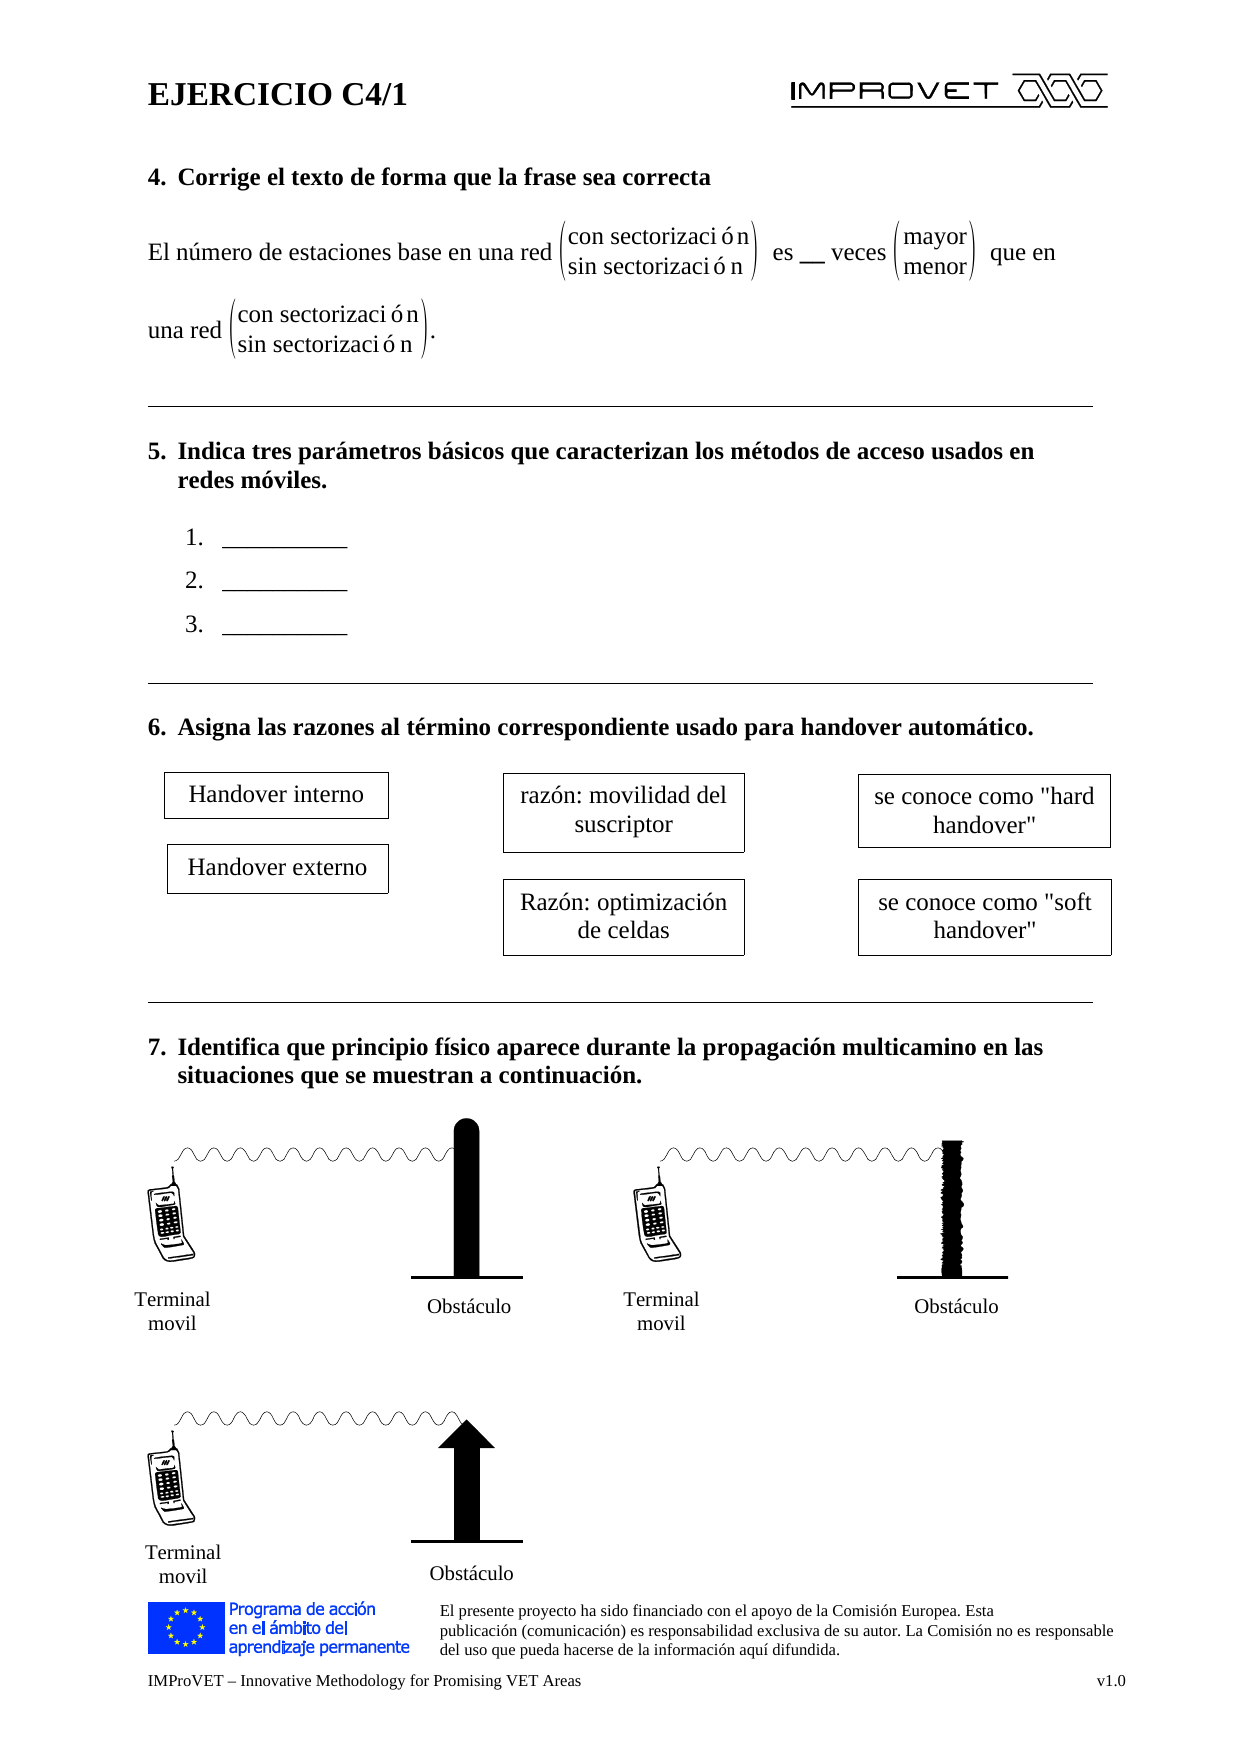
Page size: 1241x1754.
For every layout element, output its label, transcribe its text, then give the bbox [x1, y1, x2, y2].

list __________ [185, 522, 1093, 551]
text Corrige el texto de forma que la frase sea correcta [148, 162, 1093, 191]
list __________ [185, 609, 1093, 637]
text El número de estaciones base en una red es __ veces que en una red . [148, 220, 1093, 361]
text Asigna las razones al término correspondiente usado para handover automático. [148, 712, 1093, 741]
text Identifica que principio físico aparece durante la propagación multicamino en las situaciones que se muestran a continuación. [148, 1032, 1093, 1089]
list __________ [185, 566, 1093, 594]
text Indica tres parámetros básicos que caracterizan los métodos de acceso usados en redes móviles. [148, 436, 1093, 494]
